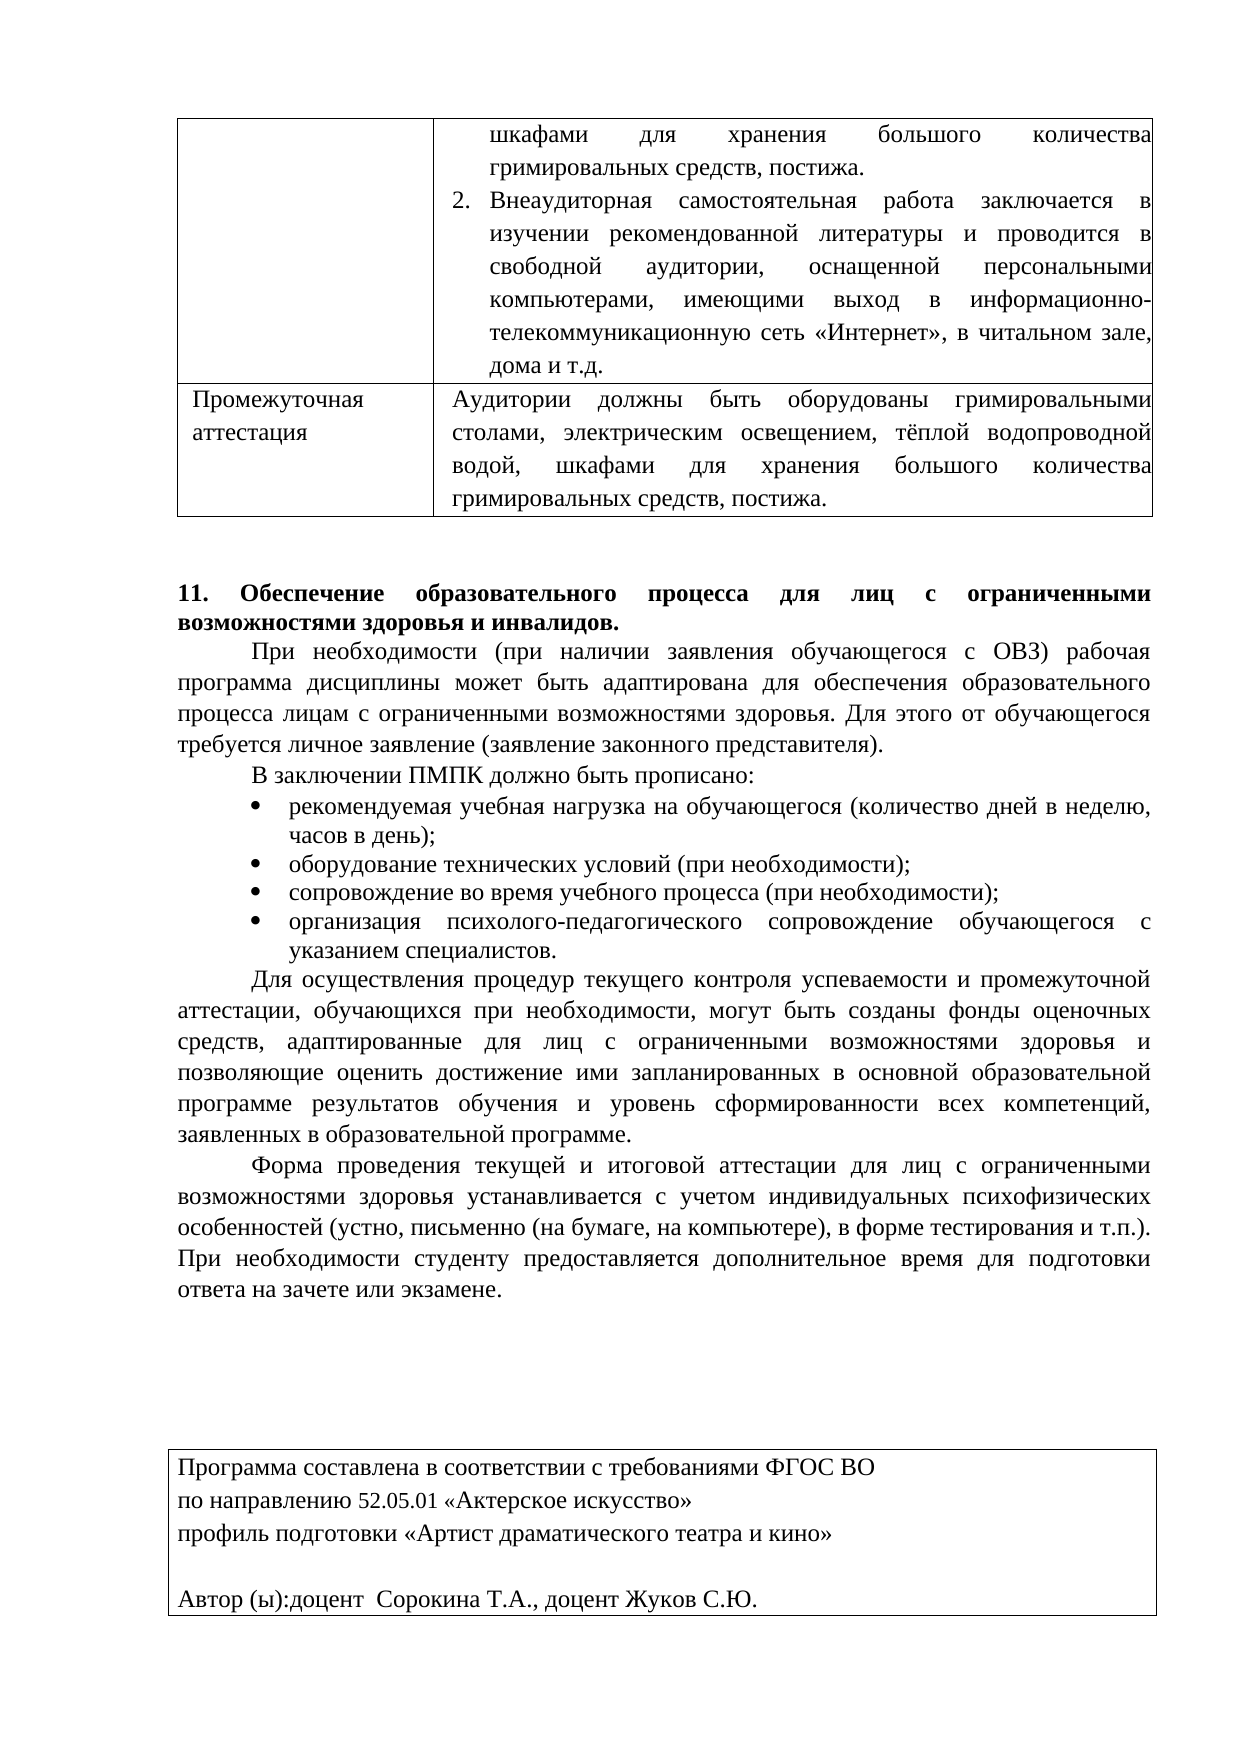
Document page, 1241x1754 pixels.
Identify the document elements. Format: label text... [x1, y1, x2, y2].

text Автор (ы):доцент Сорокина Т.А., доцент Жуков С.Ю. [169, 1581, 1156, 1615]
text Форма проведения текущей и итоговой аттестации для лиц с ограниченными возможностями здоровья устанавливается с учетом индивидуальных психофизических особенностей (устно, письменно (на бумаге, на компьютере), в форме тестирования и т.п.). При необходимости студенту предоставляется дополнительное время для подготовки ответа на зачете или экзамене. [177, 1150, 1152, 1303]
list рекомендуемая учебная нагрузка на обучающегося (количество дней в неделю, часов в день); [251, 791, 1152, 849]
table_cell Промежуточная аттестация [178, 384, 433, 516]
text Для осуществления процедур текущего контроля успеваемости и промежуточной аттестации, обучающихся при необходимости, могут быть созданы фонды оценочных средств, адаптированные для лиц с ограниченными возможностями здоровья и позволяющие оценить достижение ими запланированных в основной образовательной программе результатов обучения и уровень сформированности всех компетенций, заявленных в образовательной программе. [177, 964, 1152, 1148]
list сопровождение во время учебного процесса (при необходимости); [251, 877, 1152, 906]
text При необходимости (при наличии заявления обучающегося с ОВЗ) рабочая программа дисциплины может быть адаптирована для обеспечения образовательного процесса лицам с ограниченными возможностями здоровья. Для этого от обучающегося требуется личное заявление (заявление законного представителя). [177, 636, 1152, 758]
text В заключении ПМПК должно быть прописано: [177, 760, 1152, 789]
text 11. Обеспечение образовательного процесса для лиц с ограниченными возможностями здоровья и инвалидов. [177, 578, 1152, 636]
text профиль подготовки «Артист драматического театра и кино» [169, 1515, 1156, 1547]
list оборудование технических условий (при необходимости); [251, 849, 1152, 877]
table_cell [434, 119, 1152, 383]
list организация психолого-педагогического сопровождение обучающегося с указанием специалистов. [251, 906, 1152, 964]
text Программа составлена в соответствии с требованиями ФГОС ВО [169, 1450, 1156, 1481]
text по направлению 52.05.01 «Актерское искусство» [169, 1482, 1156, 1514]
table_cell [178, 119, 433, 383]
